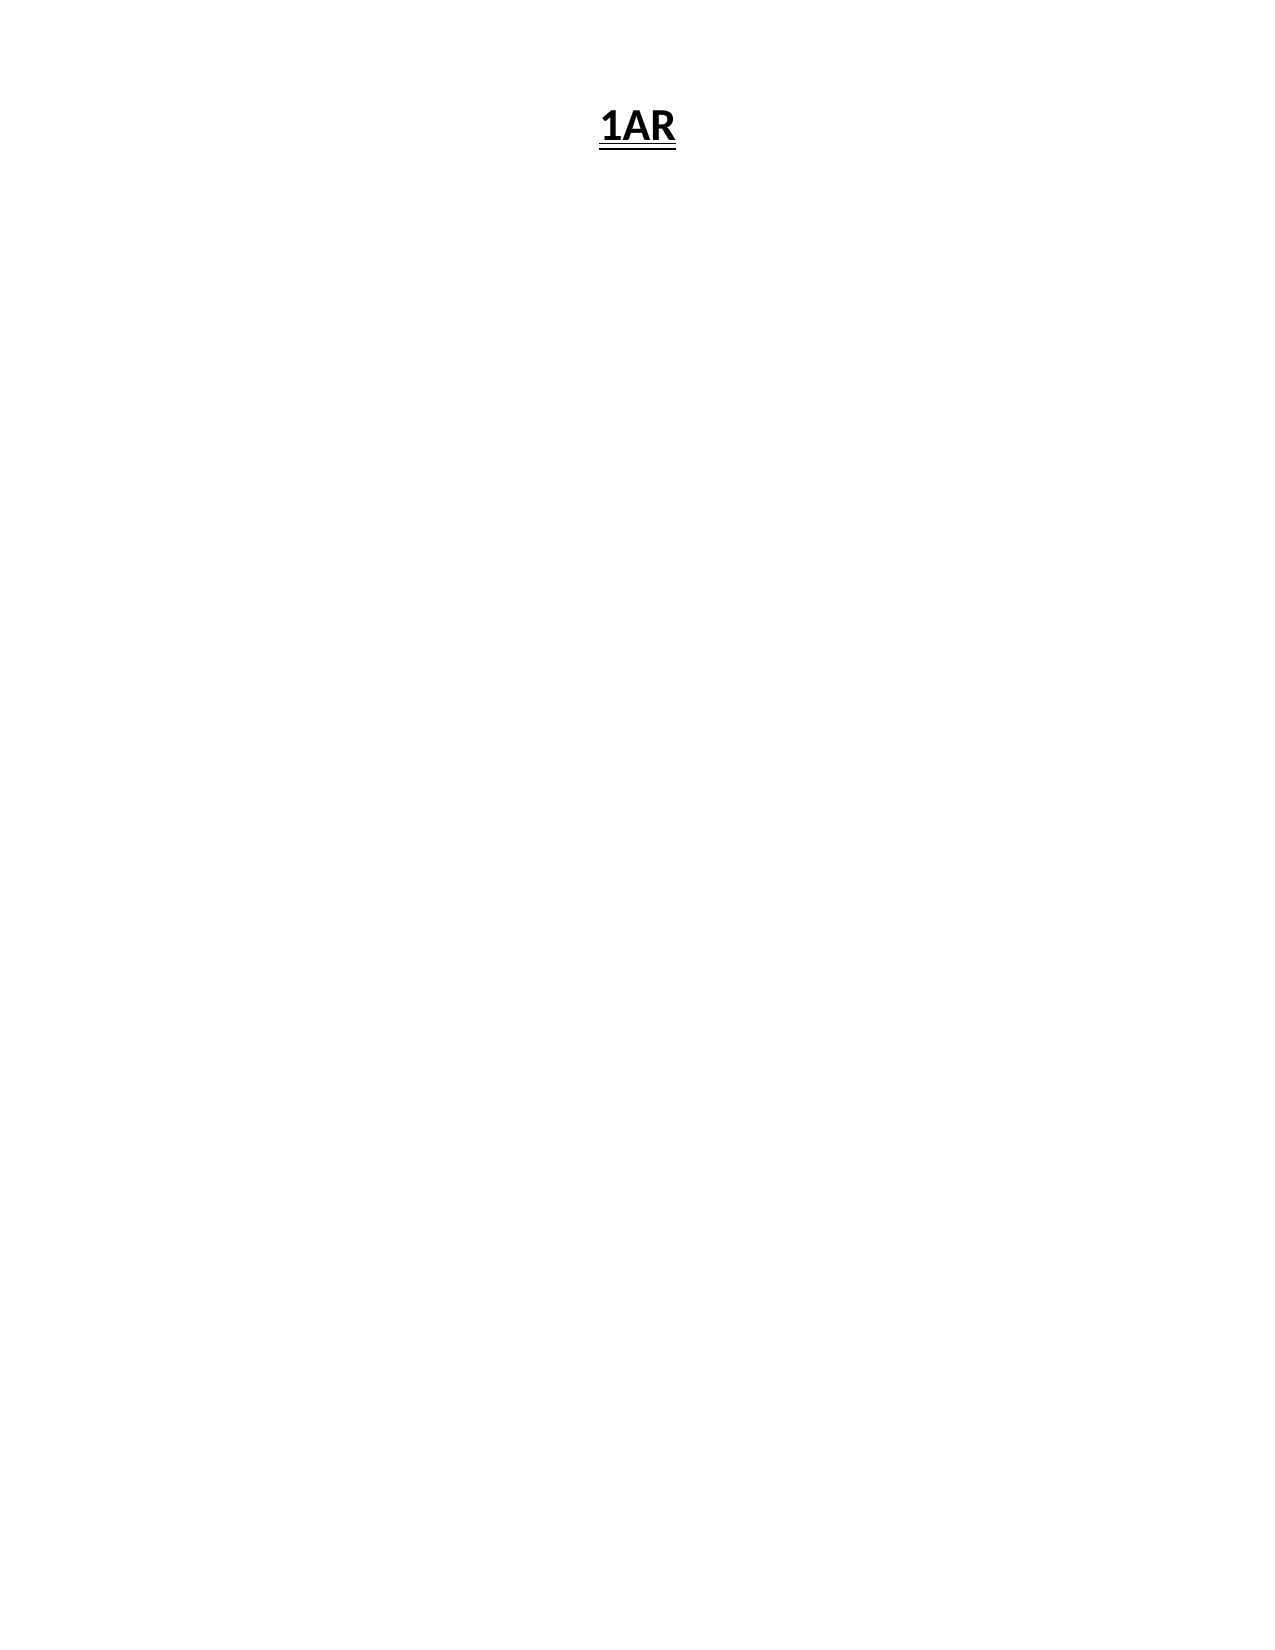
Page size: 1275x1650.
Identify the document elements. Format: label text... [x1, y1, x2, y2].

subtitle 1AR [75, 96, 1200, 152]
